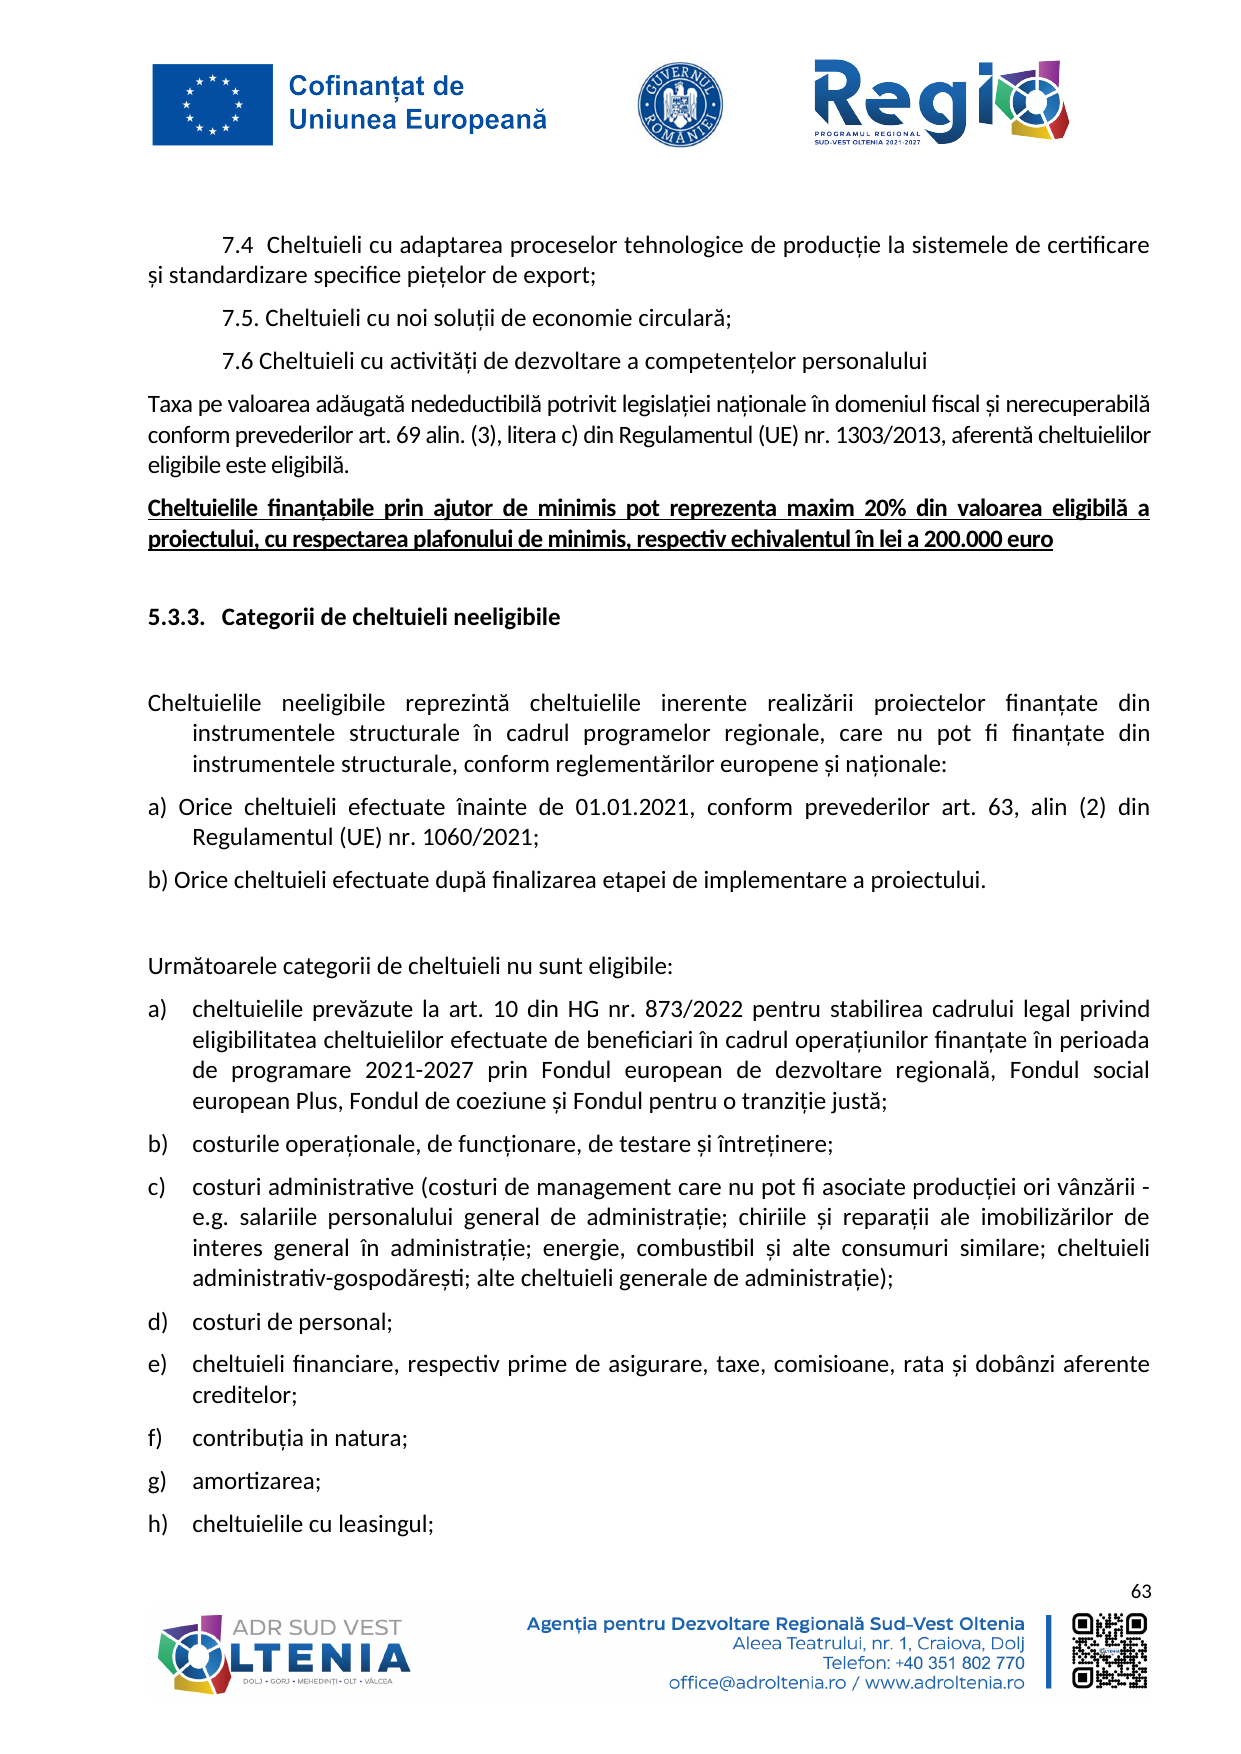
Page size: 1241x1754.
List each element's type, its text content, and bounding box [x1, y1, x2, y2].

text 7.6 Cheltuieli cu activități de dezvoltare a competențelor personalului [148, 345, 1152, 376]
subtitle 5.3.3. Categorii de cheltuieli neeligibile [148, 601, 1152, 631]
picture [147, 59, 549, 149]
text b) Orice cheltuieli efectuate după finalizarea etapei de implementare a proiectului. [148, 864, 1152, 895]
text 7.4 Cheltuieli cu adaptarea proceselor tehnologice de producție la sistemele de certificare și standardizare specifice piețelor de export; [148, 229, 1152, 290]
text a) Orice cheltuieli efectuate înainte de 01.01.2021, conform prevederilor art. 63, alin (2) din Regulamentul (UE) nr. 1060/2021; [148, 791, 1152, 852]
text d) costuri de personal; [148, 1306, 1152, 1336]
text a) cheltuielile prevăzute la art. 10 din HG nr. 873/2022 pentru stabilirea cadrului legal privind eligibilitatea cheltuielilor efectuate de beneficiari în cadrul operațiunilor finanțate în perioada de programare 2021-2027 prin Fondul european de dezvoltare regională, Fondul social european Plus, Fondul de coeziune și Fondul pentru o tranziție justă; [148, 993, 1152, 1116]
picture [148, 1604, 1152, 1701]
text e) cheltuieli financiare, respectiv prime de asigurare, taxe, comisioane, rata și dobânzi aferente creditelor; [148, 1349, 1152, 1410]
text b) costurile operaționale, de funcționare, de testare și întreținere; [148, 1128, 1152, 1158]
text Taxa pe valoarea adăugată nedeductibilă potrivit legislației naționale în domeniul fiscal și nerecuperabilă conform prevederilor art. 69 alin. (3), litera c) din Regulamentul (UE) nr. 1303/2013, aferentă cheltuielilor eligibile este eligibilă. [148, 388, 1152, 480]
text Următoarele categorii de cheltuieli nu sunt eligibile: [148, 950, 1152, 981]
picture [812, 58, 1071, 147]
text 7.5. Cheltuieli cu noi soluții de economie circulară; [148, 302, 1152, 333]
text g) amortizarea; [148, 1465, 1152, 1496]
text f) contribuția in natura; [148, 1422, 1152, 1453]
text Cheltuielile finanțabile prin ajutor de minimis pot reprezenta maxim 20% din valoarea eligibilă a proiectului, cu respectarea plafonului de minimis, respectiv echivalentul în lei a 200.000 euro [148, 492, 1152, 553]
text c) costuri administrative (costuri de management care nu pot fi asociate producției ori vânzării - e.g. salariile personalului general de administrație; chiriile și reparații ale imobilizărilor de interes general în administrație; energie, combustibil și alte consumuri similare; cheltuieli administrativ-gospodărești; alte cheltuieli generale de administrație); [148, 1171, 1152, 1293]
text h) cheltuielile cu leasingul; [148, 1508, 1152, 1539]
picture [633, 60, 728, 149]
text Cheltuielile neeligibile reprezintă cheltuielile inerente realizării proiectelor finanțate din instrumentele structurale în cadrul programelor regionale, care nu pot fi finanțate din instrumentele structurale, conform reglementărilor europene și naționale: [148, 687, 1152, 778]
